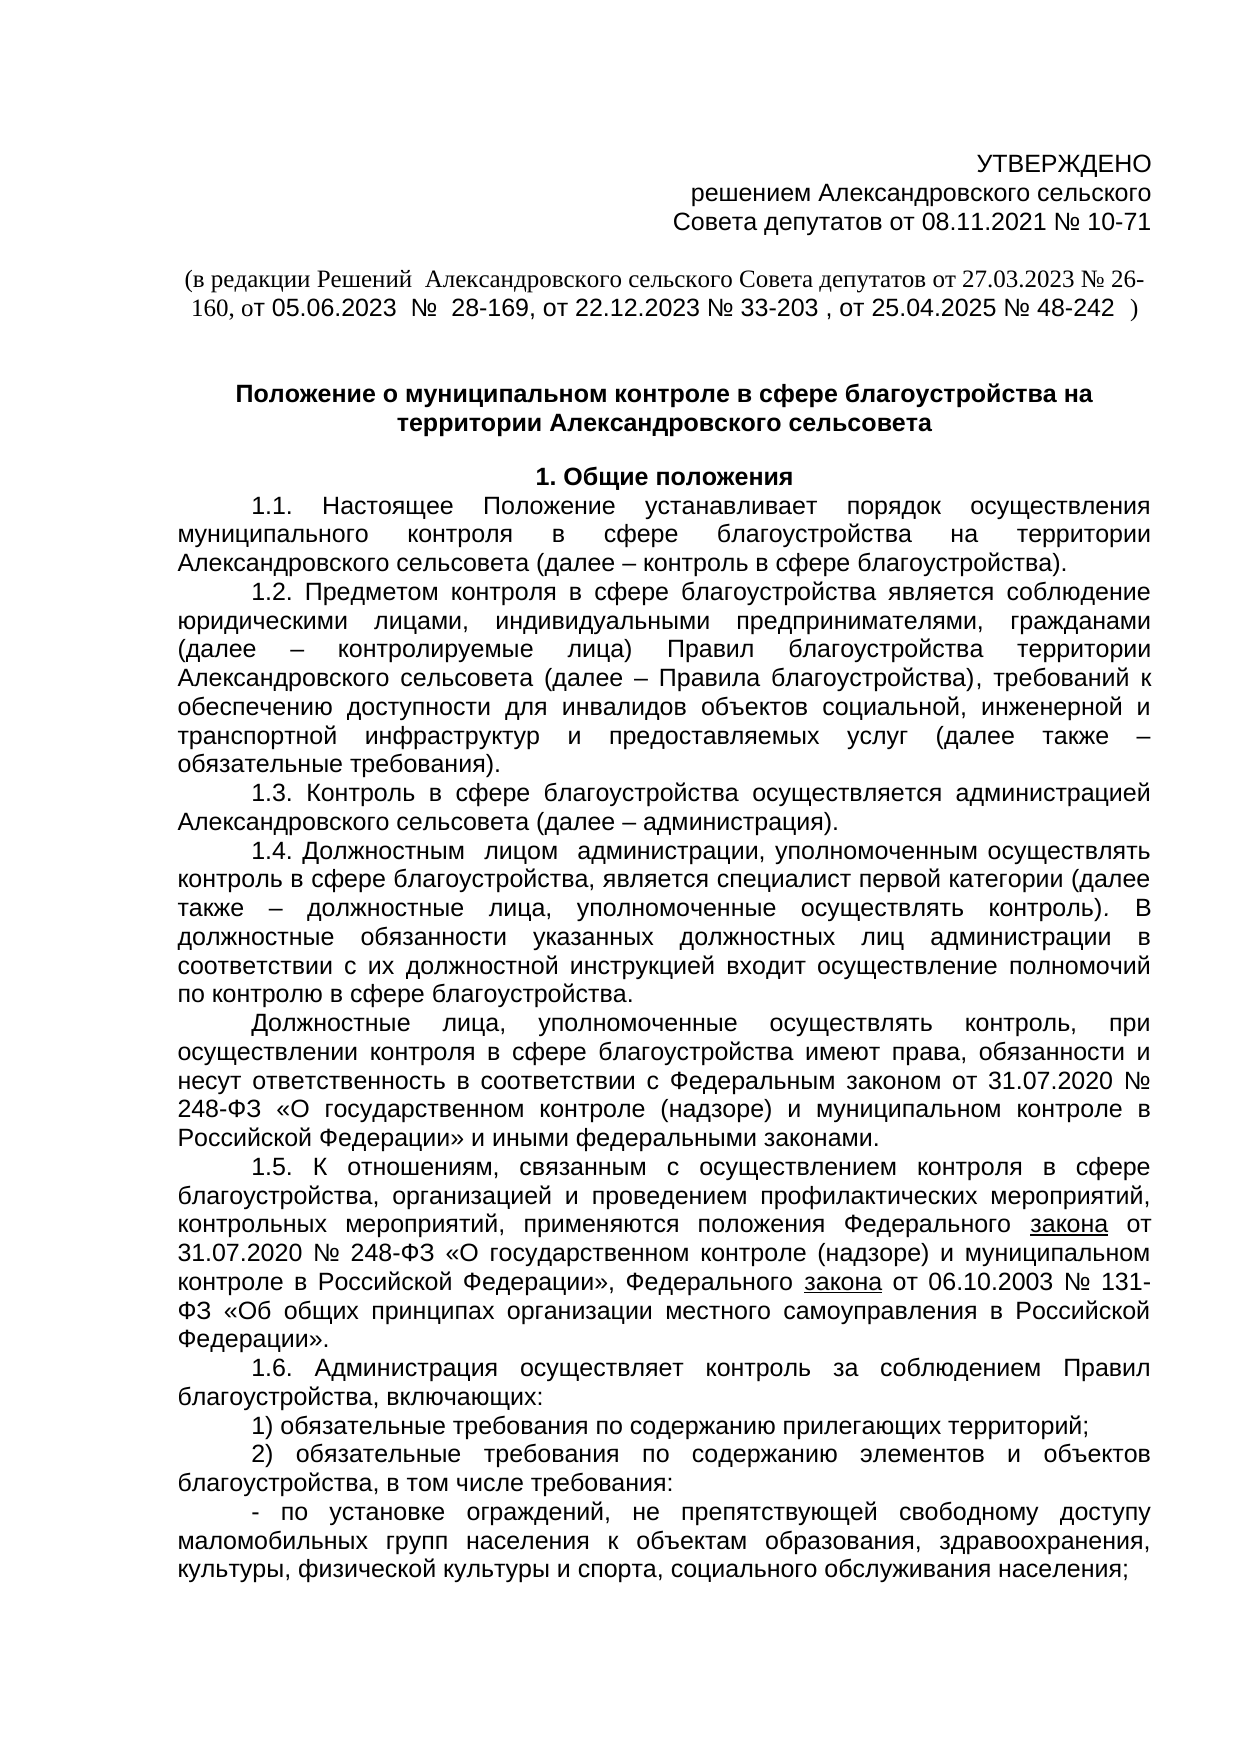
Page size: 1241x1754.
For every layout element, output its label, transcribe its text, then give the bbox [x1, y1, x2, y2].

text 1.2. Предметом контроля в сфере благоустройства является соблюдение юридическими лицами, индивидуальными предпринимателями, гражданами (далее – контролируемые лица) Правил благоустройства территории Александровского сельсовета (далее – Правила благоустройства), требований к обеспечению доступности для инвалидов объектов социальной, инженерной и транспортной инфраструктур и предоставляемых услуг (далее также – обязательные требования). [177, 577, 1152, 692]
text 1.2. Предметом контроля в сфере благоустройства является соблюдение юридическими лицами, индивидуальными предпринимателями, гражданами (далее – контролируемые лица) Правил благоустройства территории Александровского сельсовета (далее – Правила благоустройства), требований к обеспечению доступности для инвалидов объектов социальной, инженерной и транспортной инфраструктур и предоставляемых услуг (далее также – обязательные требования). [177, 749, 1152, 778]
text 1.1. Настоящее Положение устанавливает порядок осуществления муниципального контроля в сфере благоустройства на территории Александровского сельсовета (далее – контроль в сфере благоустройства). [177, 491, 1152, 577]
text Положение о муниципальном контроле в сфере благоустройства на территории Александровского сельсовета [177, 379, 1152, 437]
text (в редакции Решений Александровского сельского Совета депутатов от 27.03.2023 № 26-160, от 05.06.2023 № 28-169, от 22.12.2023 № 33-203 , от 25.04.2025 № 48-242 ) [177, 264, 1152, 322]
text 1.6. Администрация осуществляет контроль за соблюдением Правил благоустройства, включающих: [177, 1353, 1152, 1411]
text 2) обязательные требования по содержанию элементов и объектов благоустройства, в том числе требования: [177, 1439, 1152, 1497]
text УТВЕРЖДЕНО [650, 149, 1152, 178]
text 1.4. Должностным лицом администрации, уполномоченным осуществлять контроль в сфере благоустройства, является специалист первой категории (далее также – должностные лица, уполномоченные осуществлять контроль). В должностные обязанности указанных должностных лиц администрации в соответствии с их должностной инструкцией входит осуществление полномочий по контролю в сфере благоустройства. [177, 836, 1152, 1008]
text решением Александровского сельского [650, 178, 1152, 207]
text Должностные лица, уполномоченные осуществлять контроль, при осуществлении контроля в сфере благоустройства имеют права, обязанности и несут ответственность в соответствии с Федеральным законом от 31.07.2020 № 248-ФЗ «О государственном контроле (надзоре) и муниципальном контроле в Российской Федерации» и иными федеральными законами. [177, 1008, 1152, 1152]
text 1) обязательные требования по содержанию прилегающих территорий; [177, 1411, 1152, 1439]
text 1. Общие положения [177, 462, 1152, 491]
text - по установке ограждений, не препятствующей свободному доступу маломобильных групп населения к объектам образования, здравоохранения, культуры, физической культуры и спорта, социального обслуживания населения; [177, 1497, 1152, 1583]
text 1.5. К отношениям, связанным с осуществлением контроля в сфере благоустройства, организацией и проведением профилактических мероприятий, контрольных мероприятий, применяются положения Федерального закона от 31.07.2020 № 248-ФЗ «О государственном контроле (надзоре) и муниципальном контроле в Российской Федерации», Федерального закона от 06.10.2003 № 131-ФЗ «Об общих принципах организации местного самоуправления в Российской Федерации». [177, 1152, 1152, 1353]
text 1.3. Контроль в сфере благоустройства осуществляется администрацией Александровского сельсовета (далее – администрация). [177, 778, 1152, 836]
text Совета депутатов от 08.11.2021 № 10-71 [650, 207, 1152, 236]
